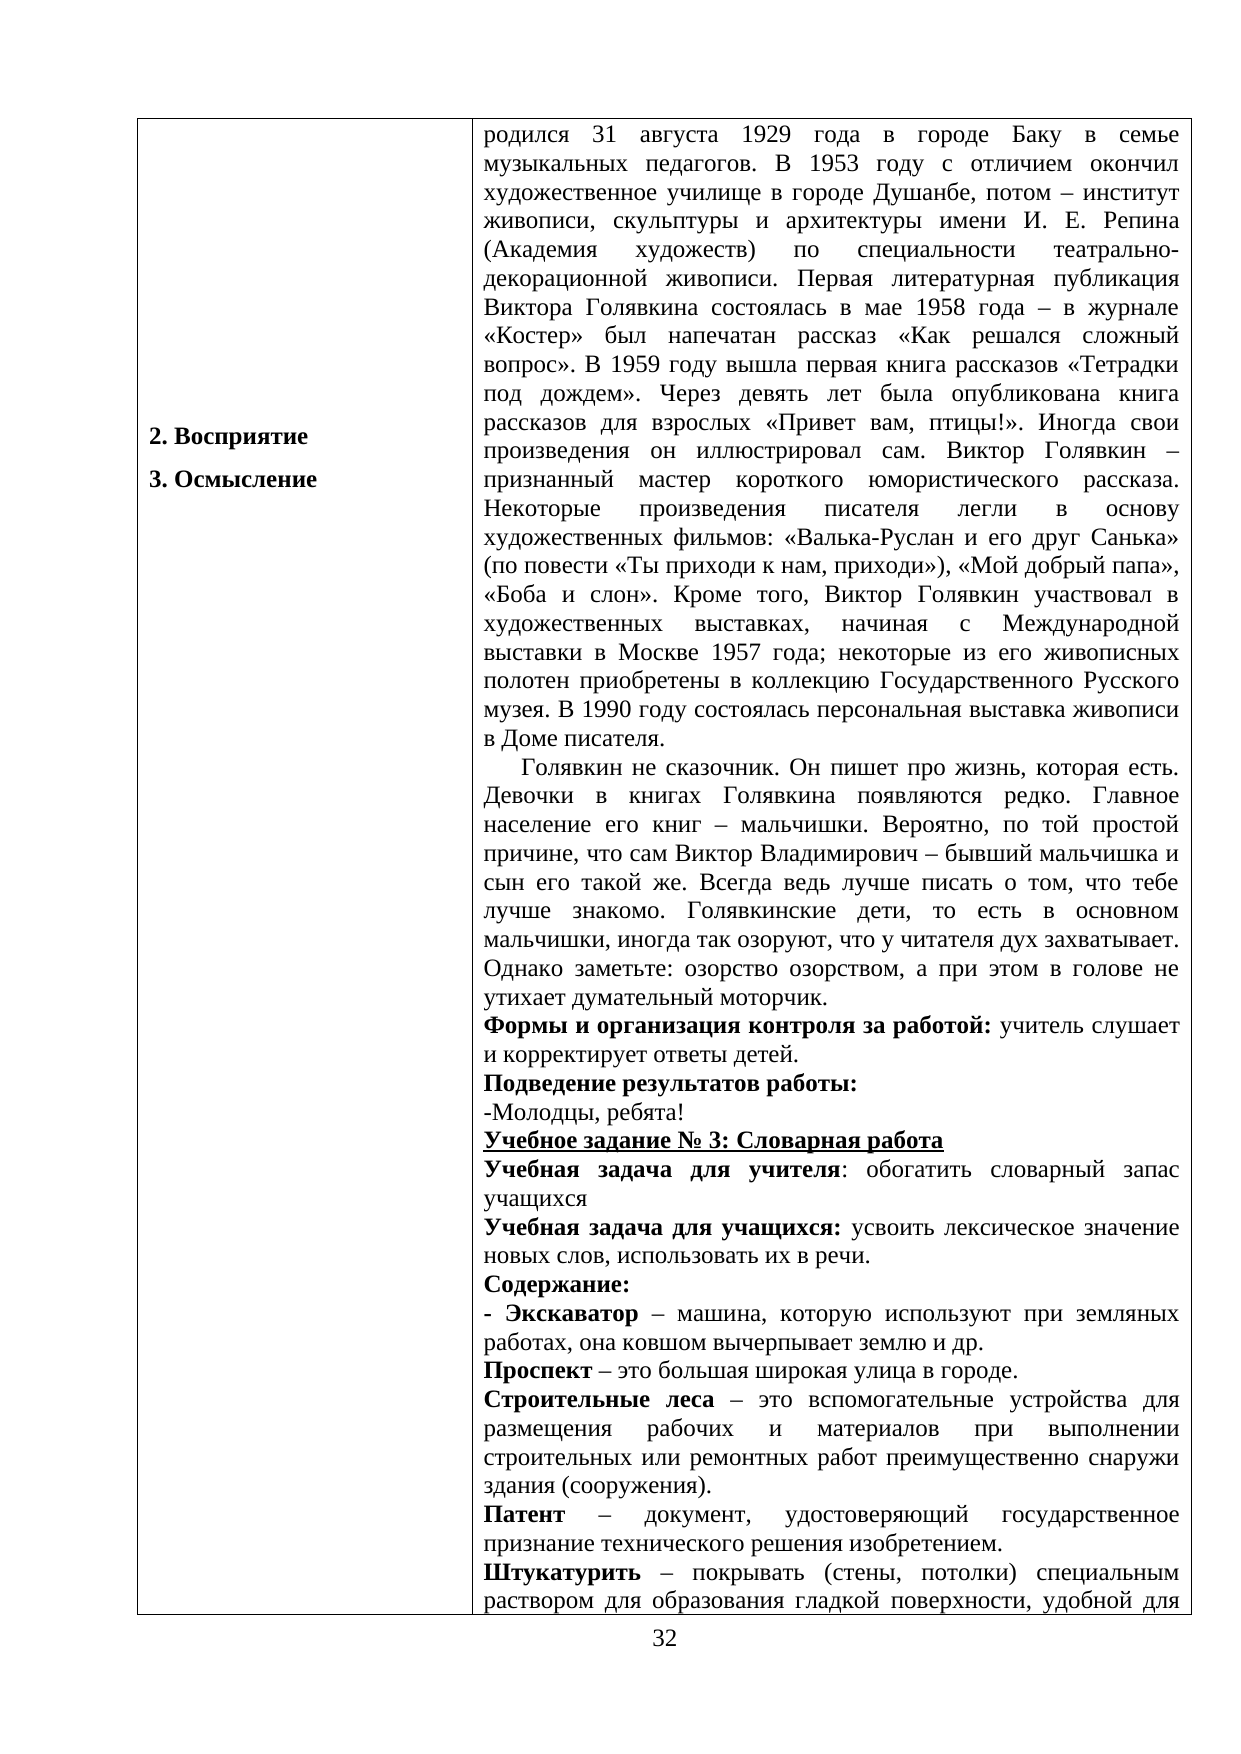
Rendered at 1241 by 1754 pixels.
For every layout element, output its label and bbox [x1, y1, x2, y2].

table_cell [473, 119, 1191, 1614]
table_cell [138, 119, 472, 1614]
